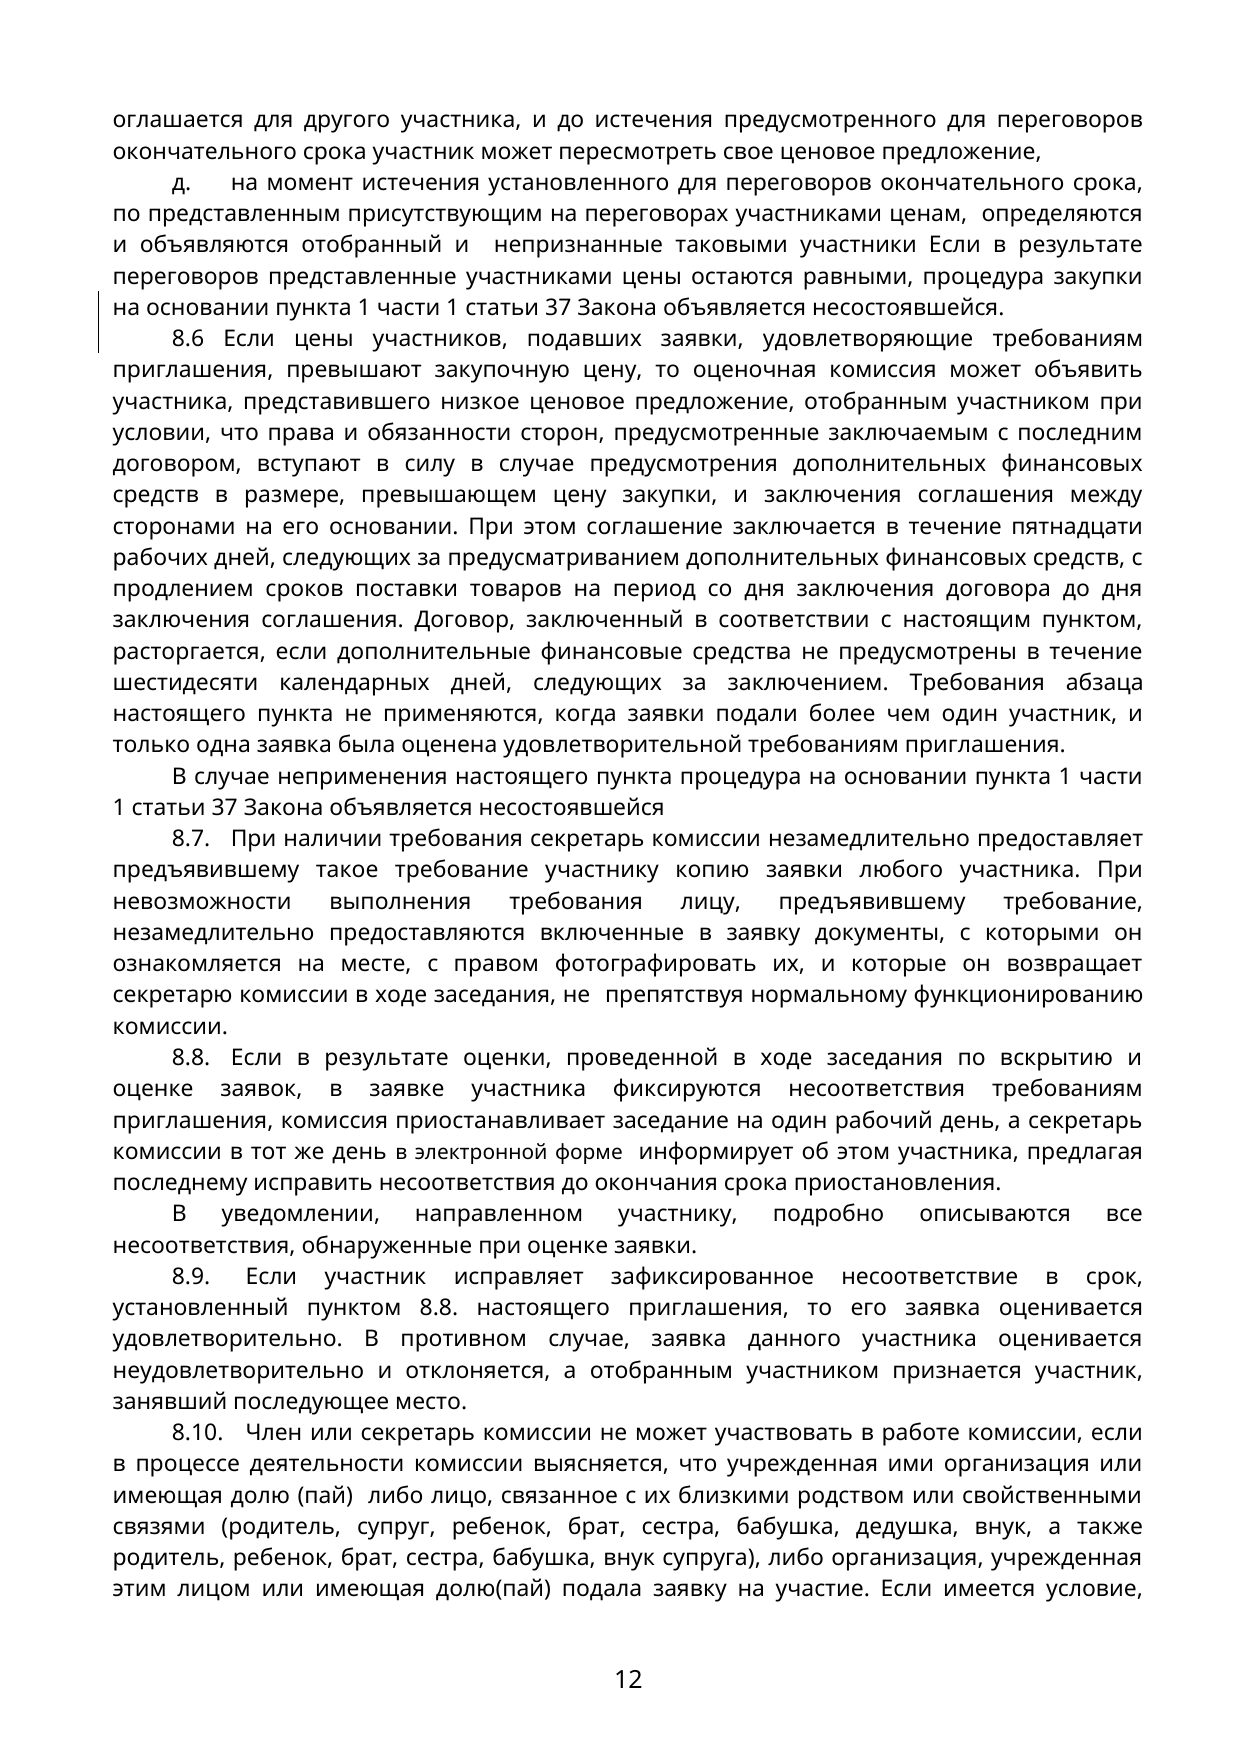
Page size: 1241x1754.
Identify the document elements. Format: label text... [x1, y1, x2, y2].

text 8.8. Если в результате оценки, проведенной в ходе заседания по вскрытию и оценке заявок, в заявке участника фиксируются несоответствия требованиям приглашения, комиссия приостанавливает заседание на один рабочий день, а секретарь комиссии в тот же день в электронной форме информирует об этом участника, предлагая последнему исправить несоответствия до окончания срока приостановления. [112, 1041, 1144, 1197]
text В уведомлении, направленном участнику, подробно описываются все несоответствия, обнаруженные при оценке заявки. [112, 1197, 1144, 1260]
text В случае неприменения настоящего пункта процедура на основании пункта 1 части 1 статьи 37 Закона объявляется несостоявшейся [112, 760, 1144, 822]
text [112, 103, 1144, 166]
text 8.6 Если цены участников, подавших заявки, удовлетворяющие требованиям приглашения, превышают закупочную цену, то оценочная комиссия может объявить участника, представившего низкое ценовое предложение, отобранным участником при условии, что права и обязанности сторон, предусмотренные заключаемым с последним договором, вступают в силу в случае предусмотрения дополнительных финансовых средств в размере, превышающем цену закупки, и заключения соглашения между сторонами на его основании. При этом соглашение заключается в течение пятнадцати рабочих дней, следующих за предусматриванием дополнительных финансовых средств, с продлением сроков поставки товаров на период со дня заключения договора до дня заключения соглашения. Договор, заключенный в соответствии с настоящим пунктом, расторгается, если дополнительные финансовые средства не предусмотрены в течение шестидесяти календарных дней, следующих за заключением. Требования абзаца настоящего пункта не применяются, когда заявки подали более чем один участник, и только одна заявка была оценена удовлетворительной требованиям приглашения. [112, 322, 1144, 760]
text д. на момент истечения установленного для переговоров окончательного срока, по представленным присутствующим на переговорах участниками ценам, определяются и объявляются отобранный и непризнанные таковыми участники Если в результате переговоров представленные участниками цены остаются равными, процедура закупки на основании пункта 1 части 1 статьи 37 Закона объявляется несостоявшейся. [112, 166, 1144, 322]
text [112, 1416, 1144, 1603]
text 8.7. При наличии требования секретарь комиссии незамедлительно предоставляет предъявившему такое требование участнику копию заявки любого участника. При невозможности выполнения требования лицу, предъявившему требование, незамедлительно предоставляются включенные в заявку документы, с которыми он ознакомляется на месте, с правом фотографировать их, и которые он возвращает секретарю комиссии в ходе заседания, не препятствуя нормальному функционированию комиссии. [112, 822, 1144, 1041]
text 8.9. Если участник исправляет зафиксированное несоответствие в срок, установленный пунктом 8.8. настоящего приглашения, то его заявка оценивается удовлетворительно. В противном случае, заявка данного участника оценивается неудовлетворительно и отклоняется, а отобранным участником признается участник, занявший последующее место. [112, 1260, 1144, 1416]
